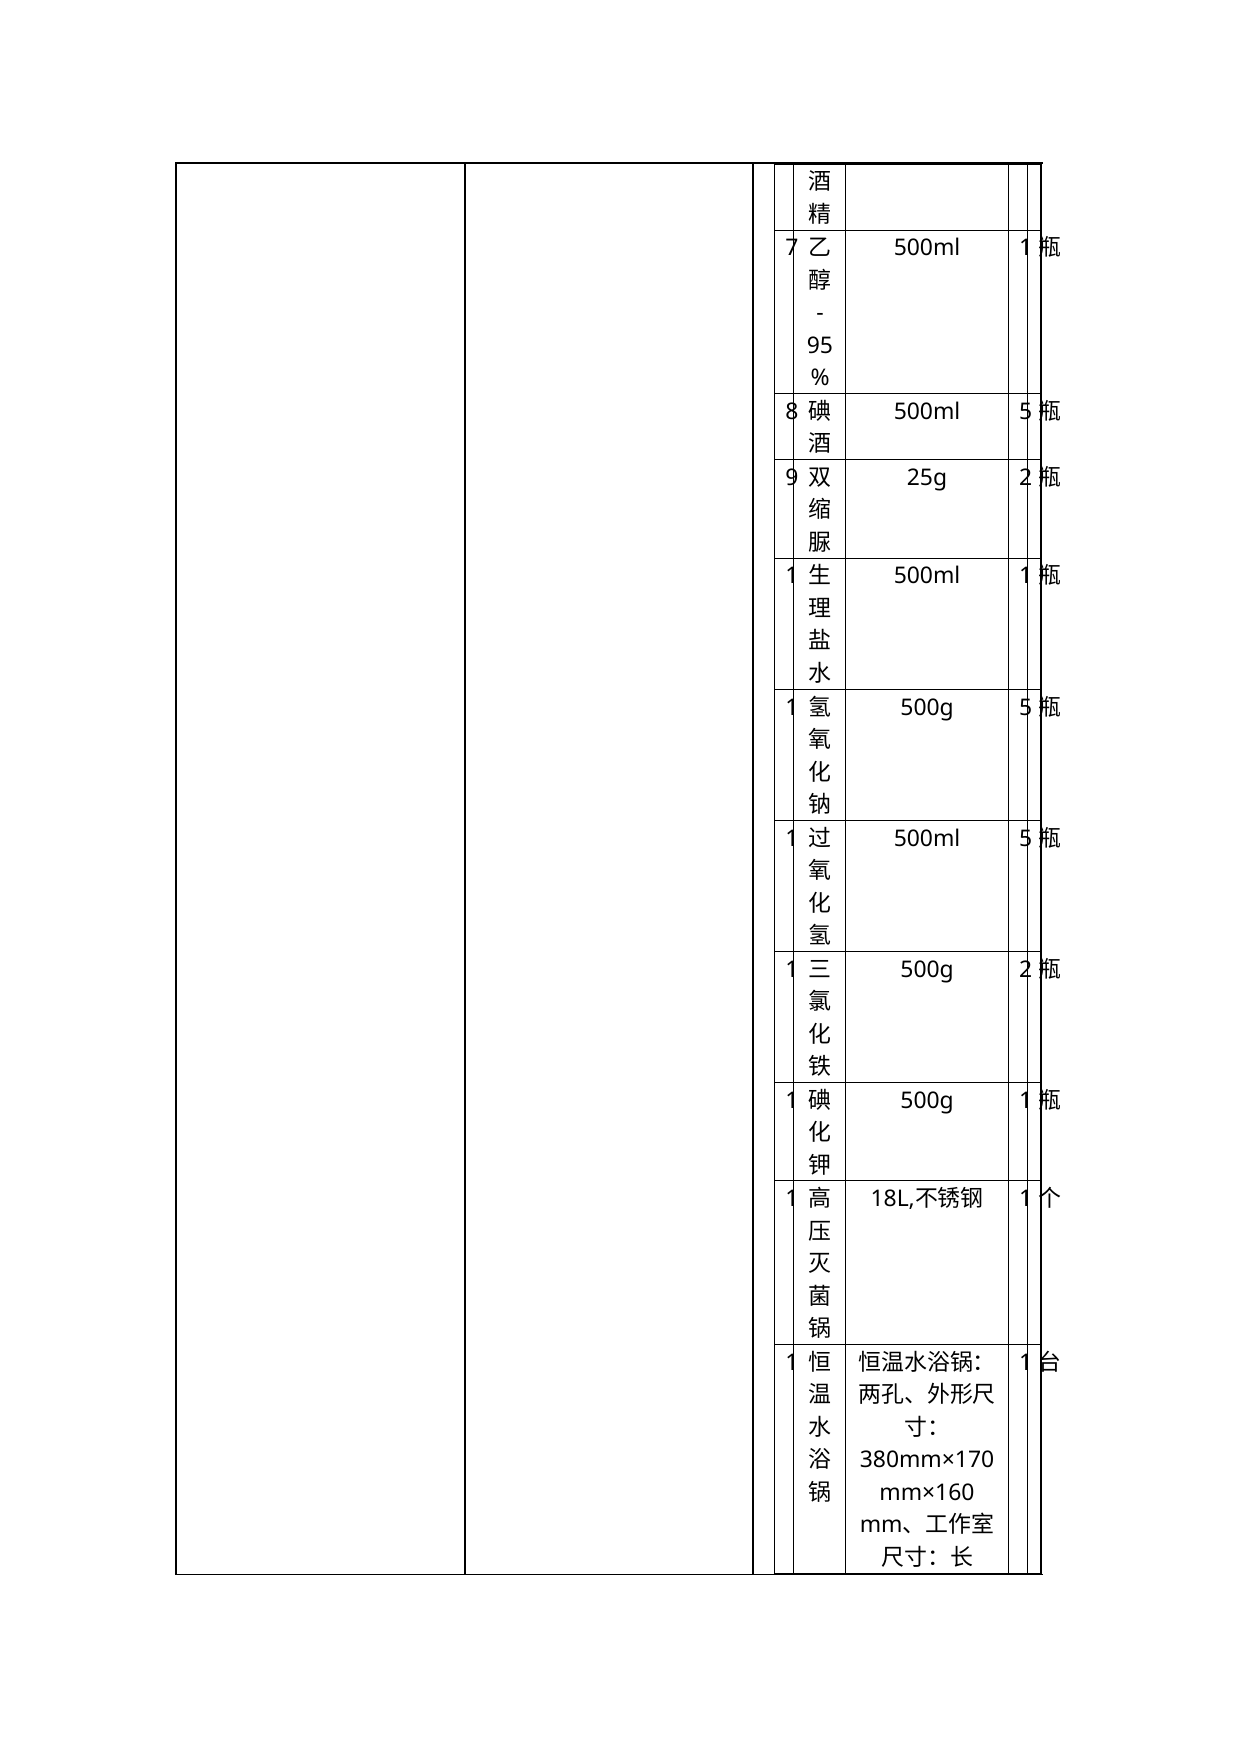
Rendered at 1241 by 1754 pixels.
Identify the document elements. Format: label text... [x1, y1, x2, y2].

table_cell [1009, 165, 1027, 230]
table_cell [775, 1345, 793, 1573]
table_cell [794, 1345, 845, 1573]
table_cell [1028, 1345, 1040, 1573]
table_cell 1、生物实验室 2、化学实验室 3、物理实验室 [775, 231, 793, 393]
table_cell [754, 164, 774, 1573]
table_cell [846, 165, 1008, 230]
table_cell 1、生物实验室 2、化学实验室 3、物理实验室 [846, 821, 1008, 951]
table_cell 1 [177, 164, 464, 1573]
table_cell 1、生物实验室 2、化学实验室 3、物理实验室 [1009, 231, 1027, 393]
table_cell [794, 165, 845, 230]
table_cell 1、生物实验室 2、化学实验室 3、物理实验室 [794, 231, 845, 393]
table_cell 1、生物实验室 2、化学实验室 3、物理实验室 [846, 559, 1008, 689]
table_cell 1、生物实验室 2、化学实验室 3、物理实验室 [846, 460, 1008, 558]
table_cell 1、生物实验室 2、化学实验室 3、物理实验室 [775, 1181, 793, 1344]
table_cell 1、生物实验室 2、化学实验室 3、物理实验室 [794, 821, 845, 951]
table_cell 1、生物实验室 2、化学实验室 3、物理实验室 [794, 952, 845, 1082]
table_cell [775, 165, 793, 230]
table_cell 1、生物实验室 2、化学实验室 3、物理实验室 [1009, 1181, 1027, 1344]
table_cell 1、生物实验室 2、化学实验室 3、物理实验室 [846, 394, 1008, 459]
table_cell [846, 1345, 1008, 1573]
table_cell 1、生物实验室 2、化学实验室 3、物理实验室 [794, 690, 845, 820]
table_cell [1009, 1345, 1027, 1573]
table_cell ★ [466, 164, 752, 1573]
table_cell 1、生物实验室 2、化学实验室 3、物理实验室 [794, 1181, 845, 1344]
table_cell 1、生物实验室 2、化学实验室 3、物理实验室 [846, 1181, 1008, 1344]
table_cell 1、生物实验室 2、化学实验室 3、物理实验室 [794, 460, 845, 558]
table_cell 1、生物实验室 2、化学实验室 3、物理实验室 [846, 952, 1008, 1082]
table_cell 1、生物实验室 2、化学实验室 3、物理实验室 [846, 231, 1008, 393]
table_cell 1、生物实验室 2、化学实验室 3、物理实验室 [846, 690, 1008, 820]
table_cell 1、生物实验室 2、化学实验室 3、物理实验室 [794, 394, 845, 459]
table_cell 1、生物实验室 2、化学实验室 3、物理实验室 [794, 559, 845, 689]
table_cell 1、生物实验室 2、化学实验室 3、物理实验室 [794, 1083, 845, 1180]
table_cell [1028, 165, 1040, 230]
table_cell 1、生物实验室 2、化学实验室 3、物理实验室 [846, 1083, 1008, 1180]
